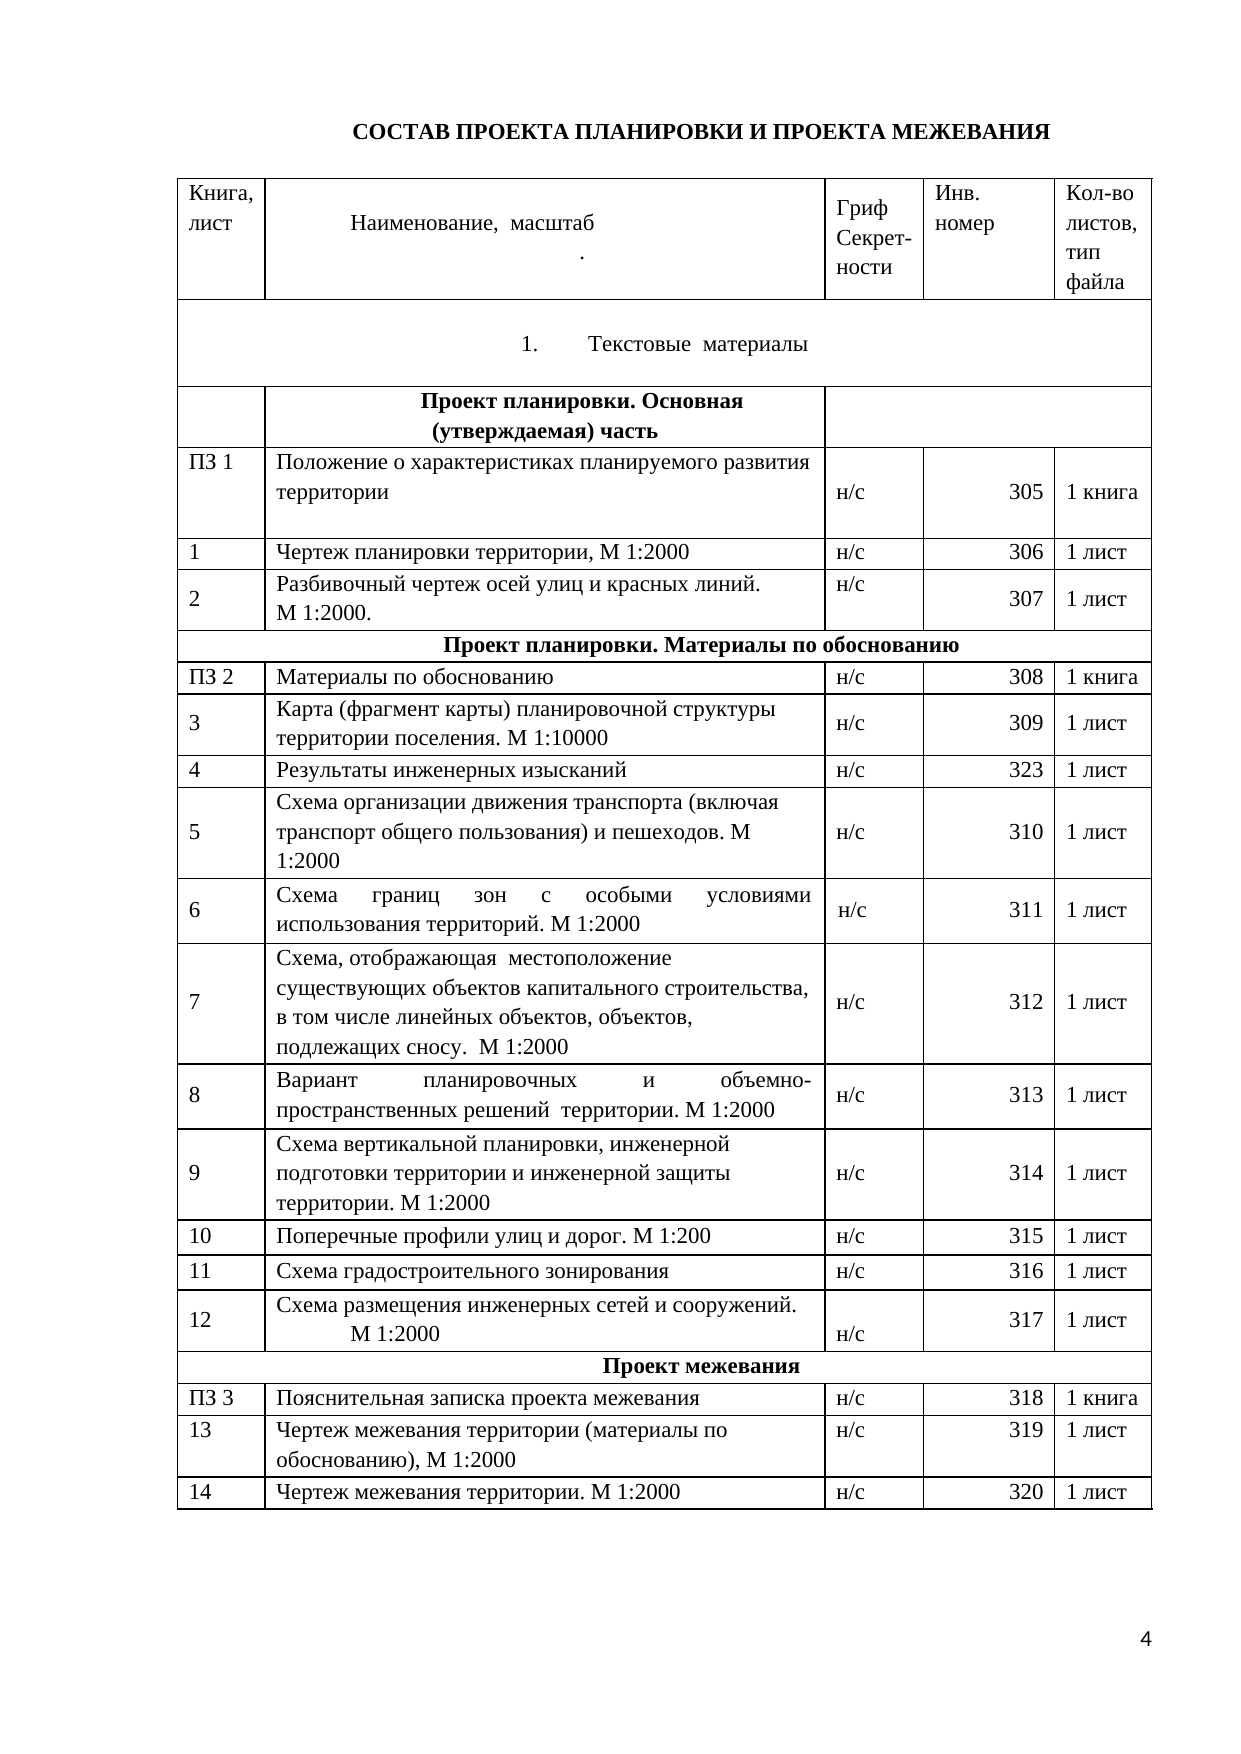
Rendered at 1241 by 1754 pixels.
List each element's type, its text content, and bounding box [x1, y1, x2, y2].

table_cell 318 [924, 1384, 1054, 1414]
table_cell 8 [178, 1065, 264, 1128]
table_cell ПЗ 2 [178, 663, 264, 693]
table_cell Пояснительная записка проекта межевания [266, 1384, 824, 1414]
table_cell Материалы по обоснованию [266, 663, 824, 693]
table_cell 310 [924, 788, 1054, 878]
table_cell Карта (фрагмент карты) планировочной структуры территории поселения. М 1:10000 [266, 695, 824, 754]
table_cell 1 лист [1055, 788, 1151, 878]
table_cell ПЗ 1 [178, 448, 264, 537]
table_cell Чертеж планировки территории, М 1:2000 [266, 539, 824, 569]
table_cell 6 [178, 879, 264, 942]
table_cell 1 лист [1055, 1478, 1151, 1508]
table_cell 14 [178, 1478, 264, 1508]
table_cell [826, 387, 1151, 447]
table_cell Проект планировки. Основная (утверждаемая) часть [266, 387, 824, 447]
table_cell 323 [924, 756, 1054, 786]
table_cell н/с [826, 539, 923, 569]
table_cell Схема градостроительного зонирования [266, 1256, 824, 1289]
table_cell 1 книга [1055, 663, 1151, 693]
table_cell н/с [826, 1416, 923, 1476]
table_cell 13 [178, 1416, 264, 1476]
table_cell Разбивочный чертеж осей улиц и красных линий. М 1:2000. [266, 570, 824, 630]
table_cell н/с [826, 756, 923, 786]
table_cell н/с [826, 570, 923, 630]
table_cell 1 лист [1055, 570, 1151, 630]
table_cell 315 [924, 1221, 1054, 1254]
table_cell [178, 387, 264, 447]
table_cell н/с [826, 1065, 923, 1128]
table_header Наименование, масштаб . [266, 179, 824, 298]
table_cell ПЗ 3 [178, 1384, 264, 1414]
table_cell 316 [924, 1256, 1054, 1289]
table_cell 313 [924, 1065, 1054, 1128]
table_cell 309 [924, 695, 1054, 754]
table_cell н/с [826, 1291, 923, 1351]
table_cell 319 [924, 1416, 1054, 1476]
table_cell 4 [178, 756, 264, 786]
table_cell 320 [924, 1478, 1054, 1508]
table_cell 7 [178, 944, 264, 1063]
table_cell Проект планировки. Материалы по обоснованию [178, 631, 1151, 661]
table_cell 311 [924, 879, 1054, 942]
table_cell 3 [178, 695, 264, 754]
table_cell Чертеж межевания территории (материалы по обоснованию), М 1:2000 [266, 1416, 824, 1476]
table_cell Проект межевания [178, 1352, 1151, 1383]
table_cell н/с [826, 448, 923, 537]
table_cell Схема границ зон с особыми условиями использования территорий. М 1:2000 [266, 879, 824, 942]
table_cell Схема организации движения транспорта (включая транспорт общего пользования) и пешеходов. М 1:2000 [266, 788, 824, 878]
table_cell 5 [178, 788, 264, 878]
table_cell 1 лист [1055, 1291, 1151, 1351]
table_cell н/с [826, 879, 923, 942]
table_cell 1 лист [1055, 879, 1151, 942]
table_cell 1 лист [1055, 1221, 1151, 1254]
table_cell н/с [826, 1221, 923, 1254]
table_header Гриф Секрет-ности [826, 179, 923, 298]
table_cell 10 [178, 1221, 264, 1254]
table_cell Поперечные профили улиц и дорог. М 1:200 [266, 1221, 824, 1254]
table_header Книга, лист [178, 179, 264, 298]
table_cell 1 лист [1055, 539, 1151, 569]
table_cell 9 [178, 1130, 264, 1219]
table_cell н/с [826, 695, 923, 754]
table_cell Результаты инженерных изысканий [266, 756, 824, 786]
table_cell 1 лист [1055, 1416, 1151, 1476]
table_cell Схема, отображающая местоположение существующих объектов капитального строительства, в том числе линейных объектов, объектов, подлежащих сносу. М 1:2000 [266, 944, 824, 1063]
table_cell 12 [178, 1291, 264, 1351]
text СОСТАВ ПРОЕКТА ПЛАНИРОВКИ И ПРОЕКТА МЕЖЕВАНИЯ [177, 118, 1152, 144]
table_cell 1 лист [1055, 756, 1151, 786]
table_cell н/с [826, 1256, 923, 1289]
table_cell 1 [178, 539, 264, 569]
table_cell н/с [826, 788, 923, 878]
table_cell 314 [924, 1130, 1054, 1219]
table_cell 2 [178, 570, 264, 630]
table_cell н/с [826, 1478, 923, 1508]
table_cell 307 [924, 570, 1054, 630]
table_cell Вариант планировочных и объемно-пространственных решений территории. М 1:2000 [266, 1065, 824, 1128]
table_cell н/с [826, 1384, 923, 1414]
table_cell 1 лист [1055, 1130, 1151, 1219]
table_cell 11 [178, 1256, 264, 1289]
table_cell 1 лист [1055, 944, 1151, 1063]
table_cell 312 [924, 944, 1054, 1063]
table_cell 1 лист [1055, 1256, 1151, 1289]
table_cell 1 книга [1055, 1384, 1151, 1414]
table_cell 1 лист [1055, 1065, 1151, 1128]
table_cell 305 [924, 448, 1054, 537]
table_cell 308 [924, 663, 1054, 693]
table_cell Чертеж межевания территории. М 1:2000 [266, 1478, 824, 1508]
table_cell Положение о характеристиках планируемого развития территории [266, 448, 824, 537]
table_cell Текстовые материалы [178, 300, 1151, 386]
table_cell Схема вертикальной планировки, инженерной подготовки территории и инженерной защиты территории. М 1:2000 [266, 1130, 824, 1219]
table_header Инв. номер [924, 179, 1054, 298]
table_cell 1 лист [1055, 695, 1151, 754]
table_cell н/с [826, 663, 923, 693]
table_cell 1 книга [1055, 448, 1151, 537]
table_cell 306 [924, 539, 1054, 569]
table_cell н/с [826, 1130, 923, 1219]
table_cell Схема размещения инженерных сетей и сооружений. М 1:2000 [266, 1291, 824, 1351]
table_header Кол-во листов, тип файла [1055, 179, 1151, 298]
table_cell н/с [826, 944, 923, 1063]
table_cell 317 [924, 1291, 1054, 1351]
